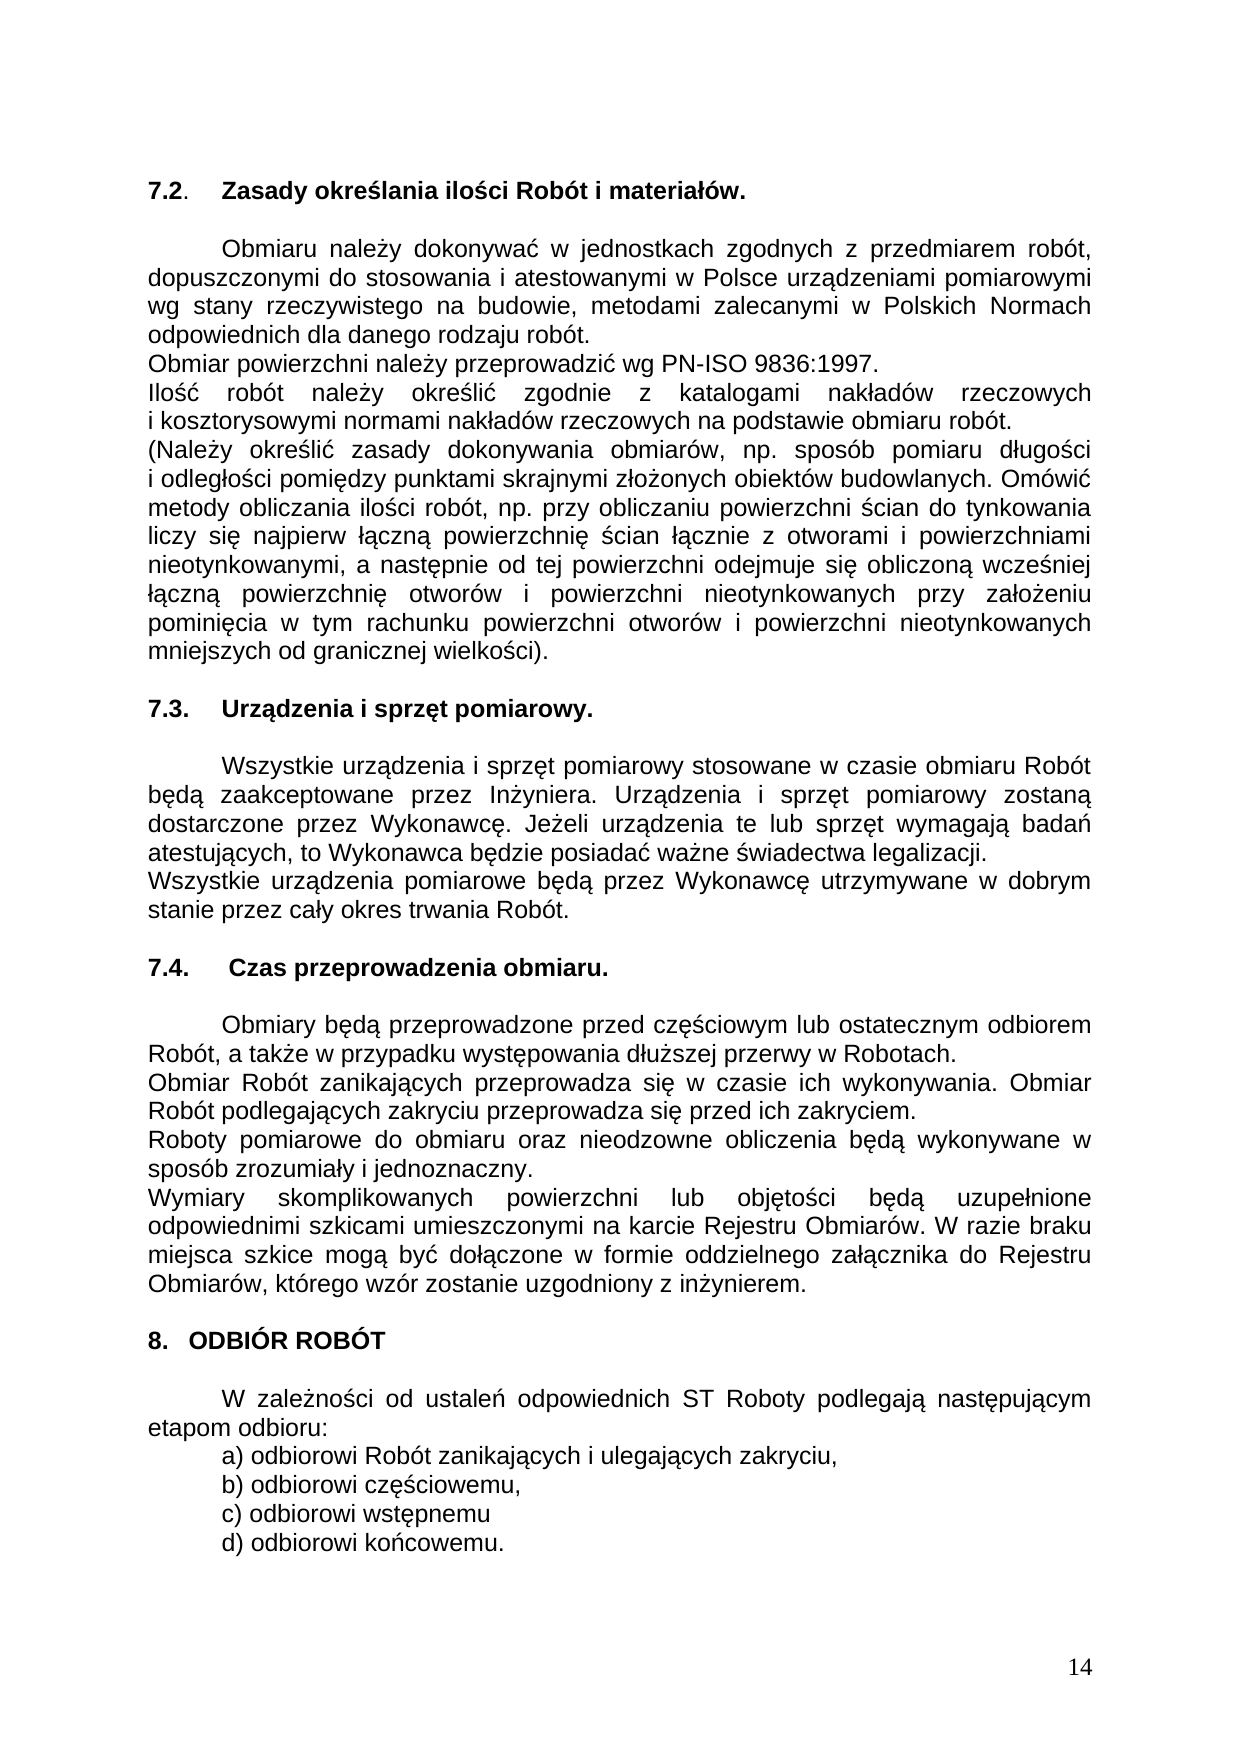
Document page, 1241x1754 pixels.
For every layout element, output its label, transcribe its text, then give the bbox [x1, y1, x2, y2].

text c) odbiorowi wstępnemu [221, 1499, 1093, 1528]
text Wymiary skomplikowanych powierzchni lub objętości będą uzupełnione odpowiednimi szkicami umieszczonymi na karcie Rejestru Obmiarów. W razie braku miejsca szkice mogą być dołączone w formie oddzielnego załącznika do Rejestru Obmiarów, którego wzór zostanie uzgodniony z inżynierem. [148, 1183, 1093, 1298]
text Wszystkie urządzenia i sprzęt pomiarowy stosowane w czasie obmiaru Robót będą zaakceptowane przez Inżyniera. Urządzenia i sprzęt pomiarowy zostaną dostarczone przez Wykonawcę. Jeżeli urządzenia te lub sprzęt wymagają badań atestujących, to Wykonawca będzie posiadać ważne świadectwa legalizacji. [148, 751, 1093, 866]
text a) odbiorowi Robót zanikających i ulegających zakryciu, [221, 1441, 1093, 1470]
text (Należy określić zasady dokonywania obmiarów, np. sposób pomiaru długości i odległości pomiędzy punktami skrajnymi złożonych obiektów budowlanych. Omówić metody obliczania ilości robót, np. przy obliczaniu powierzchni ścian do tynkowania liczy się najpierw łączną powierzchnię ścian łącznie z otworami i powierzchniami nieotynkowanymi, a następnie od tej powierzchni odejmuje się obliczoną wcześniej łączną powierzchnię otworów i powierzchni nieotynkowanych przy założeniu pominięcia w tym rachunku powierzchni otworów i powierzchni nieotynkowanych mniejszych od granicznej wielkości). [148, 435, 1093, 665]
text 7.4. Czas przeprowadzenia obmiaru. [148, 953, 1093, 981]
text W zależności od ustaleń odpowiednich ST Roboty podlegają następującym etapom odbioru: [148, 1384, 1093, 1441]
text Obmiary będą przeprowadzone przed częściowym lub ostatecznym odbiorem Robót, a także w przypadku występowania dłuższej przerwy w Robotach. [148, 1010, 1093, 1068]
text d) odbiorowi końcowemu. [221, 1528, 1093, 1556]
text Obmiar Robót zanikających przeprowadza się w czasie ich wykonywania. Obmiar Robót podlegających zakryciu przeprowadza się przed ich zakryciem. [148, 1068, 1093, 1125]
list ODBIÓR ROBÓT [148, 1326, 1093, 1355]
text Roboty pomiarowe do obmiaru oraz nieodzowne obliczenia będą wykonywane w sposób zrozumiały i jednoznaczny. [148, 1125, 1093, 1183]
text 7.2. Zasady określania ilości Robót i materiałów. [148, 176, 1093, 205]
text Obmiaru należy dokonywać w jednostkach zgodnych z przedmiarem robót, dopuszczonymi do stosowania i atestowanymi w Polsce urządzeniami pomiarowymi wg stany rzeczywistego na budowie, metodami zalecanymi w Polskich Normach odpowiednich dla danego rodzaju robót. [148, 234, 1093, 349]
text Wszystkie urządzenia pomiarowe będą przez Wykonawcę utrzymywane w dobrym stanie przez cały okres trwania Robót. [148, 866, 1093, 924]
text Ilość robót należy określić zgodnie z katalogami nakładów rzeczowych i kosztorysowymi normami nakładów rzeczowych na podstawie obmiaru robót. [148, 378, 1093, 435]
text b) odbiorowi częściowemu, [221, 1470, 1093, 1499]
text 7.3. Urządzenia i sprzęt pomiarowy. [148, 694, 1093, 723]
text Obmiar powierzchni należy przeprowadzić wg PN-ISO 9836:1997. [148, 349, 1093, 378]
